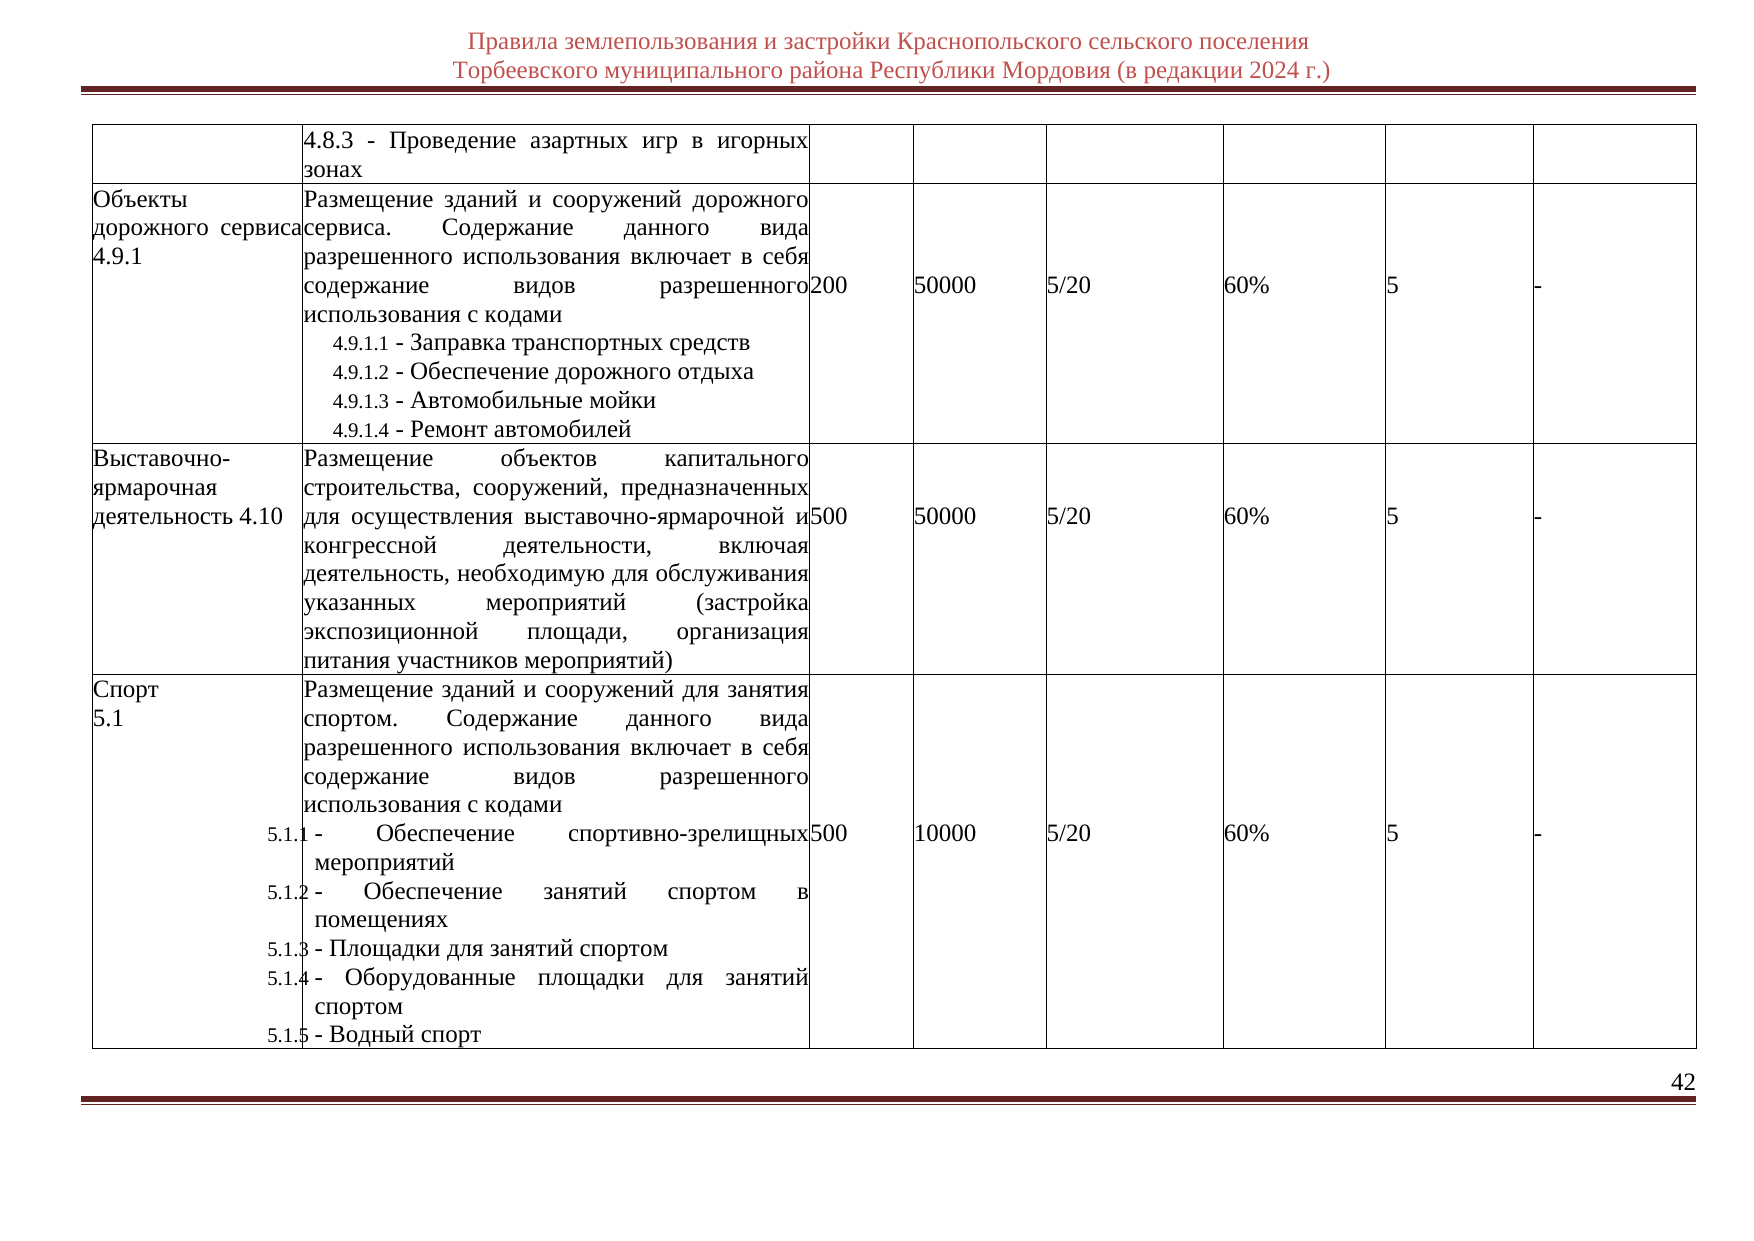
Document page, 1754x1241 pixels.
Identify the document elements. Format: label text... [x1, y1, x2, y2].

table_cell 500 [810, 444, 913, 673]
table_cell 200 [810, 184, 913, 442]
table_cell - [1534, 444, 1696, 673]
table_cell Размещение зданий и сооружений дорожного сервиса. Содержание данного вида разрешенного использования включает в себя содержание видов разрешенного использования с кодами - Заправка транспортных средств - Обеспечение дорожного отдыха - Автомобильные мойки - Ремонт автомобилей [303, 184, 809, 442]
table_header [1224, 125, 1385, 183]
table_header [1386, 125, 1533, 183]
table_cell 10000 [914, 675, 1046, 1048]
table_cell 60% [1224, 444, 1385, 673]
table_header [93, 125, 302, 183]
table_cell 5/20 [1047, 444, 1223, 673]
table_cell 5 [1386, 675, 1533, 1048]
table_cell 5/20 [1047, 675, 1223, 1048]
table_header 4.8.3 - Проведение азартных игр в игорных зонах [303, 125, 809, 183]
table_cell Объекты дорожного сервиса 4.9.1 [93, 184, 302, 442]
table_cell 5 [1386, 444, 1533, 673]
table_cell Размещение объектов капитального строительства, сооружений, предназначенных для осуществления выставочно-ярмарочной и конгрессной деятельности, включая деятельность, необходимую для обслуживания указанных мероприятий (застройка экспозиционной площади, организация питания участников мероприятий) [303, 444, 809, 673]
table_cell 60% [1224, 184, 1385, 442]
table_cell 5/20 [1047, 184, 1223, 442]
table_cell Выставочно- ярмарочная деятельность 4.10 [93, 444, 302, 673]
table_cell 500 [810, 675, 913, 1048]
table_cell 50000 [914, 184, 1046, 442]
table_cell 5 [1386, 184, 1533, 442]
table_cell 60% [1224, 675, 1385, 1048]
table_cell - [1534, 184, 1696, 442]
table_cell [303, 675, 809, 1048]
table_header [914, 125, 1046, 183]
table_header [810, 125, 913, 183]
table_header [1047, 125, 1223, 183]
table_cell Спорт 5.1 [93, 675, 302, 1048]
table_cell 50000 [914, 444, 1046, 673]
table_header [1534, 125, 1696, 183]
table_cell - [1534, 675, 1696, 1048]
